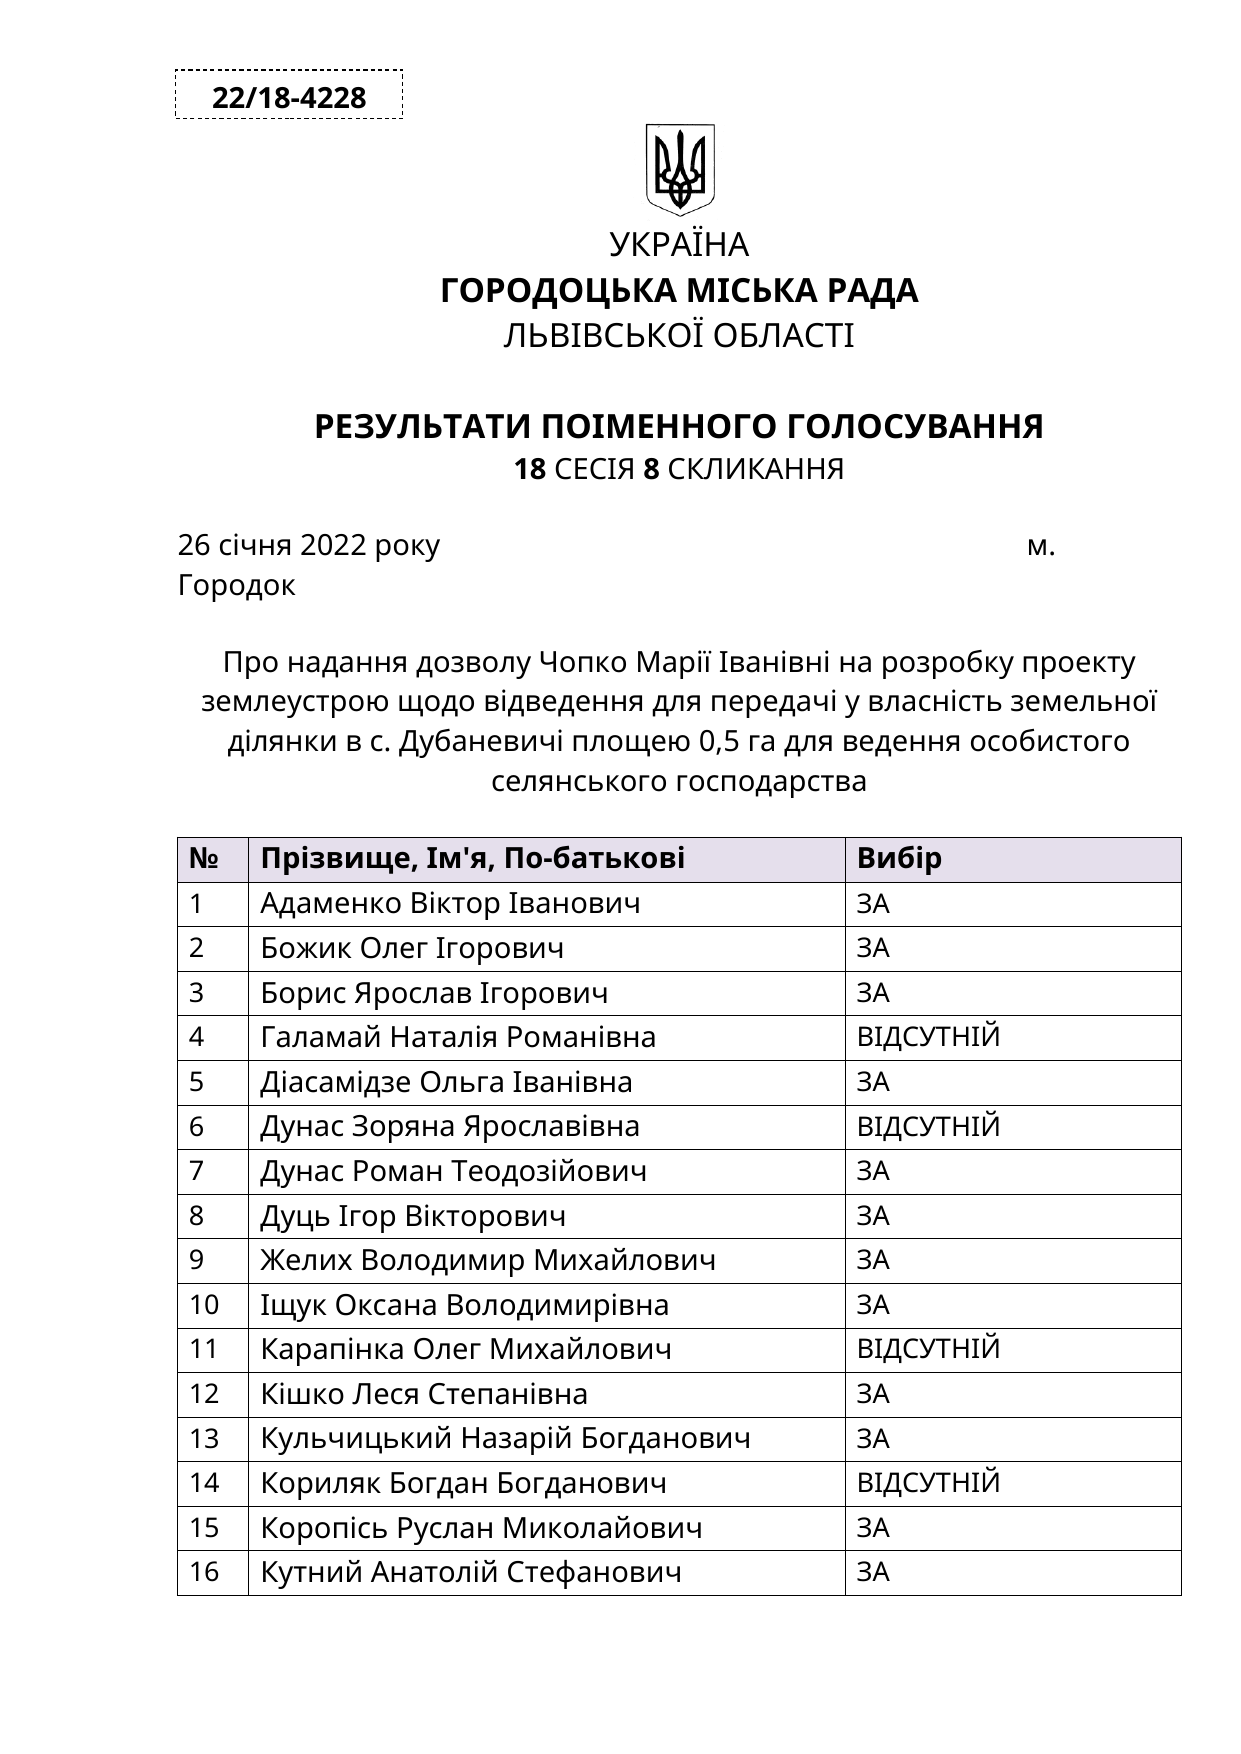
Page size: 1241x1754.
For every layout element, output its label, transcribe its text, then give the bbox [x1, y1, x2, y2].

table_cell Карапінка Олег Михайлович [249, 1329, 845, 1372]
table_cell ЗА [846, 883, 1181, 926]
table_cell ЗА [846, 1284, 1181, 1327]
table_cell 10 [178, 1284, 248, 1327]
text РЕЗУЛЬТАТИ ПОІМЕННОГО ГОЛОСУВАННЯ [177, 403, 1181, 448]
table_cell 9 [178, 1239, 248, 1283]
table_cell 2 [178, 927, 248, 971]
table_cell ЗА [846, 1373, 1181, 1417]
table_cell ВІДСУТНІЙ [846, 1462, 1181, 1506]
table_cell ЗА [846, 927, 1181, 971]
table_cell Божик Олег Ігорович [249, 927, 845, 971]
text УКРАЇНА [177, 221, 1181, 266]
table_cell ВІДСУТНІЙ [846, 1106, 1181, 1149]
table_cell 15 [178, 1507, 248, 1550]
table_cell 11 [178, 1329, 248, 1372]
table_cell Іщук Оксана Володимирівна [249, 1284, 845, 1327]
table_cell ЗА [846, 972, 1181, 1015]
table_cell 7 [178, 1150, 248, 1194]
table_cell Діасамідзе Ольга Іванівна [249, 1061, 845, 1104]
table_cell ЗА [846, 1061, 1181, 1104]
text 26 січня 2022 року м. Городок [177, 525, 1181, 604]
table_cell 1 [178, 883, 248, 926]
table_cell Дуць Ігор Вікторович [249, 1195, 845, 1238]
picture [633, 118, 726, 221]
table_cell Кішко Леся Степанівна [249, 1373, 845, 1417]
table_cell Дунас Зоряна Ярославівна [249, 1106, 845, 1149]
table_cell 13 [178, 1418, 248, 1461]
table_cell Галамай Наталія Романівна [249, 1016, 845, 1060]
table_cell ЗА [846, 1551, 1181, 1595]
table_cell 5 [178, 1061, 248, 1104]
table_cell ЗА [846, 1150, 1181, 1194]
table_cell 6 [178, 1106, 248, 1149]
table_cell 12 [178, 1373, 248, 1417]
table_cell Борис Ярослав Ігорович [249, 972, 845, 1015]
table_cell Кутний Анатолій Стефанович [249, 1551, 845, 1595]
table_cell ВІДСУТНІЙ [846, 1016, 1181, 1060]
text 18 СЕСІЯ 8 СКЛИКАННЯ [177, 448, 1181, 488]
table_cell Желих Володимир Михайлович [249, 1239, 845, 1283]
table_header № [178, 838, 248, 882]
text Про надання дозволу Чопко Марії Іванівні на розробку проекту землеустрою щодо відведення для передачі у власність земельної ділянки в с. Дубаневичі площею 0,5 га для ведення особистого селянського господарства [177, 641, 1181, 800]
table_cell Коропісь Руслан Миколайович [249, 1507, 845, 1550]
table_cell 4 [178, 1016, 248, 1060]
table_cell 16 [178, 1551, 248, 1595]
table_cell Дунас Роман Теодозійович [249, 1150, 845, 1194]
table_header Прізвище, Ім'я, По-батькові [249, 838, 845, 882]
table_cell 3 [178, 972, 248, 1015]
table_cell ЗА [846, 1239, 1181, 1283]
table_cell Кориляк Богдан Богданович [249, 1462, 845, 1506]
table_cell ВІДСУТНІЙ [846, 1329, 1181, 1372]
table_cell Кульчицький Назарій Богданович [249, 1418, 845, 1461]
text ГОРОДОЦЬКА МІСЬКА РАДА [177, 266, 1181, 312]
table_cell ЗА [846, 1507, 1181, 1550]
table_header Вибір [846, 838, 1181, 882]
table_cell 8 [178, 1195, 248, 1238]
table_cell ЗА [846, 1418, 1181, 1461]
table_cell ЗА [846, 1195, 1181, 1238]
table_cell Адаменко Віктор Іванович [249, 883, 845, 926]
table_cell 14 [178, 1462, 248, 1506]
text ЛЬВІВСЬКОЇ ОБЛАСТІ [177, 312, 1181, 357]
